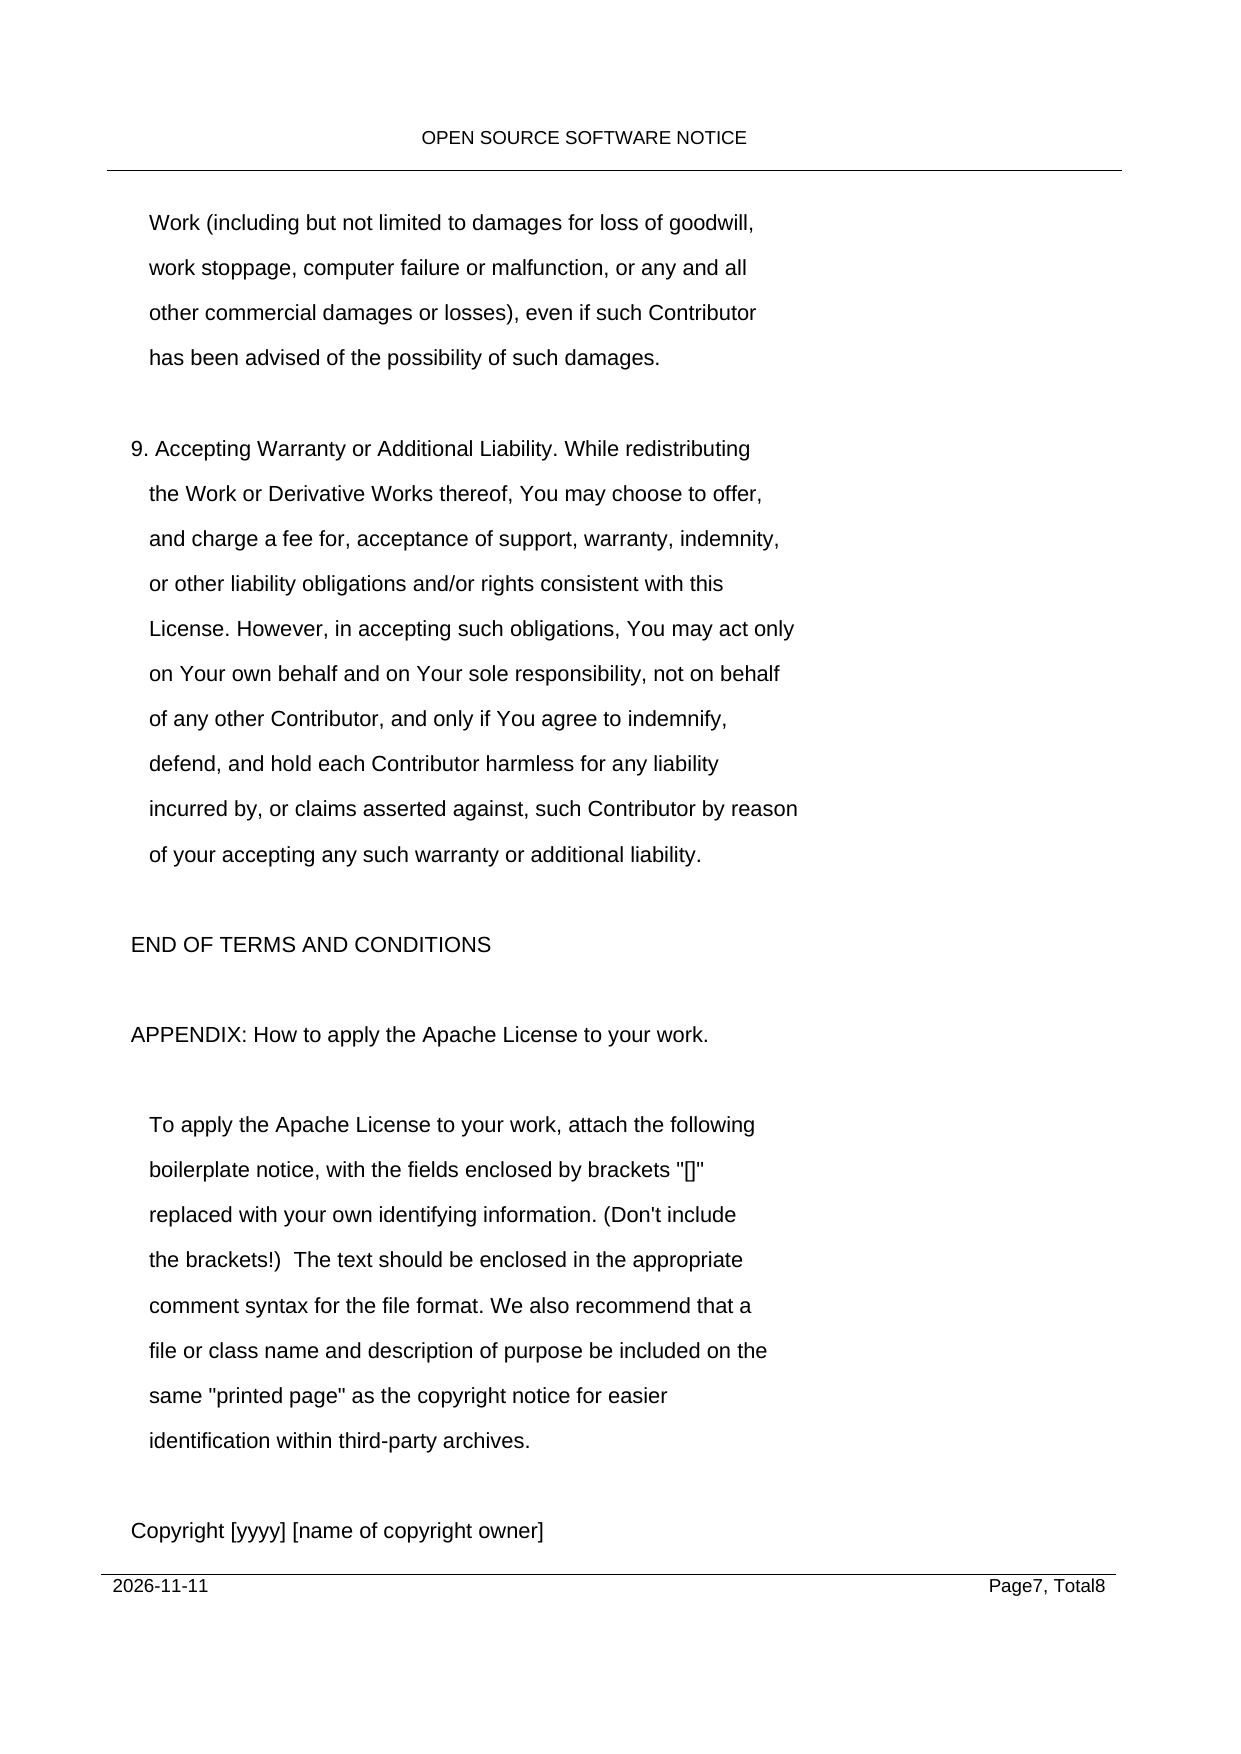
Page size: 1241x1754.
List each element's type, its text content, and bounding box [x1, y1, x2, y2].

text the brackets!) The text should be enclosed in the appropriate [112, 1244, 1128, 1276]
text of any other Contributor, and only if You agree to indemnify, [112, 702, 1128, 735]
text of your accepting any such warranty or additional liability. [112, 838, 1128, 870]
text Work (including but not limited to damages for loss of goodwill, [112, 206, 1128, 239]
text END OF TERMS AND CONDITIONS [112, 928, 1128, 961]
text 9. Accepting Warranty or Additional Liability. While redistributing [112, 432, 1128, 464]
text same "printed page" as the copyright notice for easier [112, 1379, 1128, 1412]
text identification within third-party archives. [112, 1424, 1128, 1457]
text on Your own behalf and on Your sole responsibility, not on behalf [112, 657, 1128, 690]
text defend, and hold each Contributor harmless for any liability [112, 748, 1128, 780]
text License. However, in accepting such obligations, You may act only [112, 612, 1128, 645]
text the Work or Derivative Works thereof, You may choose to offer, [112, 477, 1128, 509]
text To apply the Apache License to your work, attach the following [112, 1108, 1128, 1141]
text replaced with your own identifying information. (Don't include [112, 1199, 1128, 1231]
text Copyright [yyyy] [name of copyright owner] [112, 1514, 1128, 1547]
text incurred by, or claims asserted against, such Contributor by reason [112, 793, 1128, 825]
text comment syntax for the file format. We also recommend that a [112, 1289, 1128, 1321]
text APPENDIX: How to apply the Apache License to your work. [112, 1018, 1128, 1051]
text work stoppage, computer failure or malfunction, or any and all [112, 251, 1128, 284]
text has been advised of the possibility of such damages. [112, 342, 1128, 374]
text or other liability obligations and/or rights consistent with this [112, 567, 1128, 600]
text boilerplate notice, with the fields enclosed by brackets "[]" [112, 1153, 1128, 1186]
text other commercial damages or losses), even if such Contributor [112, 297, 1128, 329]
text and charge a fee for, acceptance of support, warranty, indemnity, [112, 522, 1128, 554]
text file or class name and description of purpose be included on the [112, 1334, 1128, 1366]
